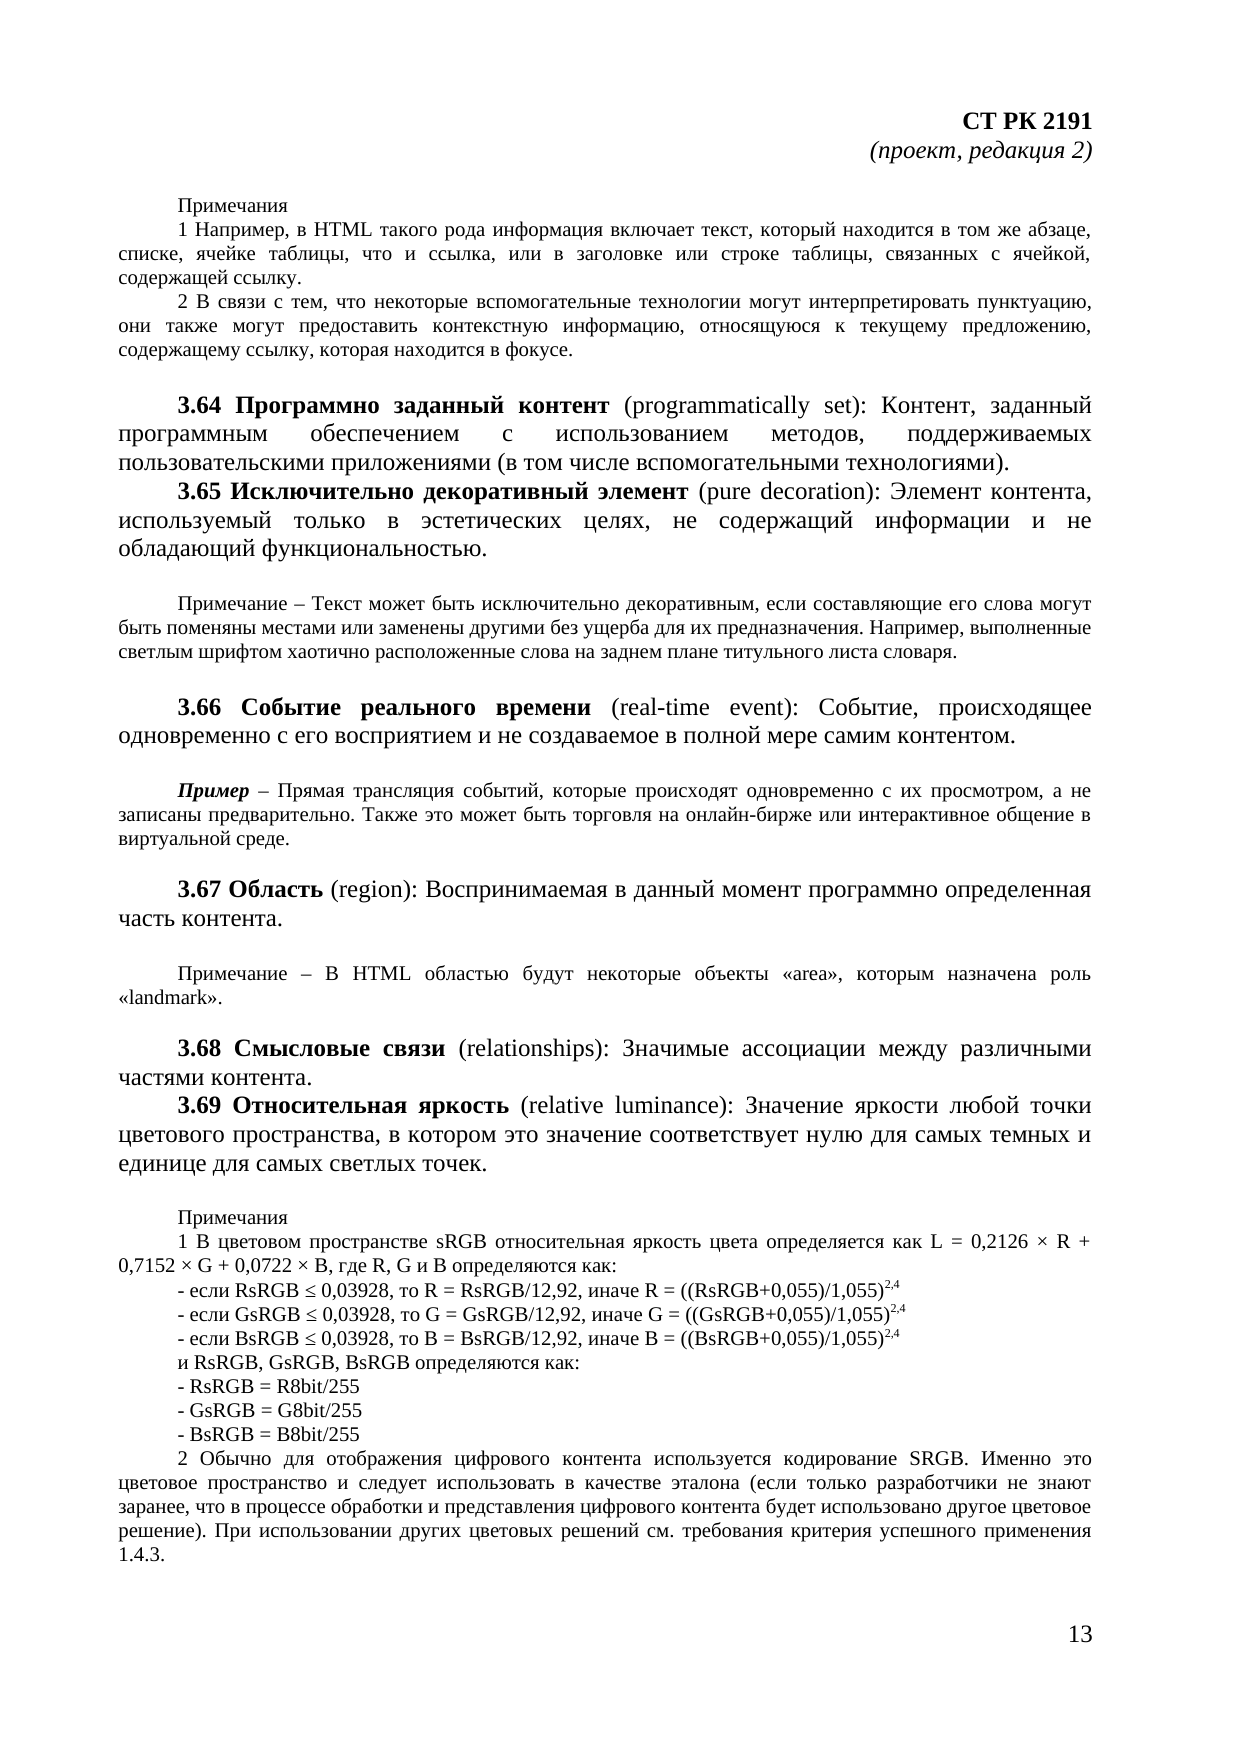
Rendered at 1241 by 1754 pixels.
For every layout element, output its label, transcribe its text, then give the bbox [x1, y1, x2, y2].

text и RsRGB, GsRGB, BsRGB определяются как: [118, 1350, 1092, 1374]
text Примечание – В HTML областью будут некоторые объекты «area», которым назначена роль «landmark». [118, 961, 1092, 1009]
text - если GsRGB ≤ 0,03928, то G = GsRGB/12,92, иначе G = ((GsRGB+0,055)/1,055)2,4 [118, 1302, 1092, 1326]
text Примечания [118, 1205, 1092, 1229]
text 3.64 Программно заданный контент (programmatically set): Контент, заданный программным обеспечением с использованием методов, поддерживаемых пользовательскими приложениями (в том числе вспомогательными технологиями). [118, 390, 1092, 476]
text - если BsRGB ≤ 0,03928, то В = BsRGB/12,92, иначе В = ((BsRGB+0,055)/1,055)2,4 [118, 1326, 1092, 1350]
text 1 Например, в HTML такого рода информация включает текст, который находится в том же абзаце, списке, ячейке таблицы, что и ссылка, или в заголовке или строке таблицы, связанных с ячейкой, содержащей ссылку. [118, 217, 1092, 289]
text 3.68 Смысловые связи (relationships): Значимые ассоциации между различными частями контента. [118, 1033, 1092, 1090]
text Примечание – Текст может быть исключительно декоративным, если составляющие его слова могут быть поменяны местами или заменены другими без ущерба для их предназначения. Например, выполненные светлым шрифтом хаотично расположенные слова на заднем плане титульного листа словаря. [118, 591, 1092, 663]
text Пример – Прямая трансляция событий, которые происходят одновременно с их просмотром, а не записаны предварительно. Также это может быть торговля на онлайн-бирже или интерактивное общение в виртуальной среде. [118, 778, 1092, 850]
text Примечания [118, 192, 1092, 217]
text 2 Обычно для отображения цифрового контента используется кодирование SRGB. Именно это цветовое пространство и следует использовать в качестве эталона (если только разработчики не знают заранее, что в процессе обработки и представления цифрового контента будет использовано другое цветовое решение). При использовании других цветовых решений см. требования критерия успешного применения 1.4.3. [118, 1446, 1092, 1566]
text - BsRGB = B8bit/255 [118, 1422, 1092, 1446]
text 1 В цветовом пространстве sRGB относительная яркость цвета определяется как L = 0,2126 × R + 0,7152 × G + 0,0722 × В, где R, G и В определяются как: [118, 1229, 1092, 1277]
text 3.69 Относительная яркость (relative luminance): Значение яркости любой точки цветового пространства, в котором это значение соответствует нулю для самых темных и единице для самых светлых точек. [118, 1090, 1092, 1177]
text - если RsRGB ≤ 0,03928, то R = RsRGB/12,92, иначе R = ((RsRGB+0,055)/1,055)2,4 [118, 1277, 1092, 1302]
text 2 В связи с тем, что некоторые вспомогательные технологии могут интерпретировать пунктуацию, они также могут предоставить контекстную информацию, относящуюся к текущему предложению, содержащему ссылку, которая находится в фокусе. [118, 289, 1092, 361]
text - GsRGB = G8bit/255 [118, 1398, 1092, 1422]
text 3.65 Исключительно декоративный элемент (pure decoration): Элемент контента, используемый только в эстетических целях, не содержащий информации и не обладающий функциональностью. [118, 476, 1092, 562]
text 3.67 Область (region): Воспринимаемая в данный момент программно определенная часть контента. [118, 874, 1092, 932]
text 3.66 Событие реального времени (real-time event): Событие, происходящее одновременно с его восприятием и не создаваемое в полной мере самим контентом. [118, 692, 1092, 749]
text - RsRGB = R8bit/255 [118, 1374, 1092, 1398]
